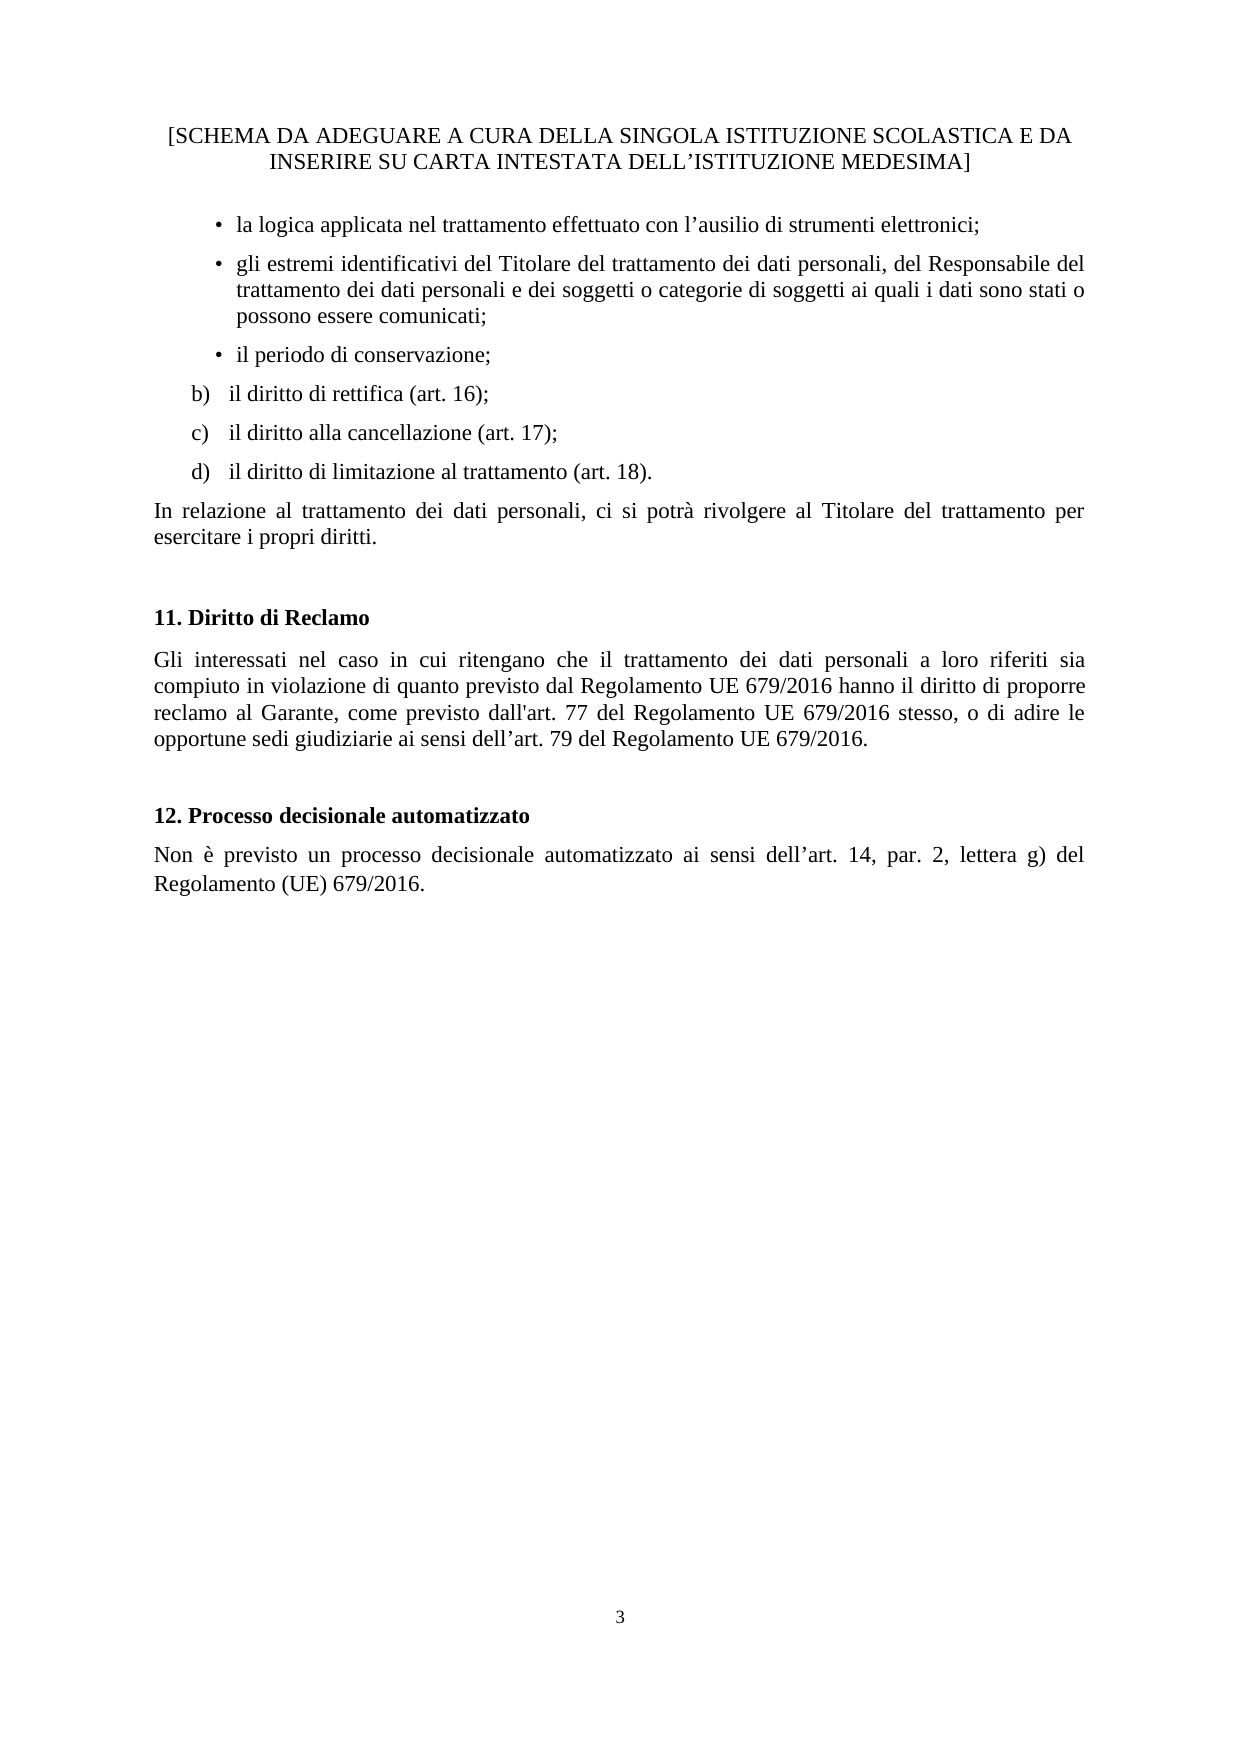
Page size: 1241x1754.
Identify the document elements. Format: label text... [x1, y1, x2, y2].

text 11. Diritto di Reclamo [153, 604, 1087, 630]
text In relazione al trattamento dei dati personali, ci si potrà rivolgere al Titolare del trattamento per esercitare i propri diritti. [153, 497, 1087, 549]
text Gli interessati nel caso in cui ritengano che il trattamento dei dati personali a loro riferiti sia compiuto in violazione di quanto previsto dal Regolamento UE 679/2016 hanno il diritto di proporre reclamo al Garante, come previsto dall'art. 77 del Regolamento UE 679/2016 stesso, o di adire le opportune sedi giudiziarie ai sensi dell’art. 79 del Regolamento UE 679/2016. [153, 646, 1087, 751]
list il diritto alla cancellazione (art. 17); [191, 419, 1087, 445]
list gli estremi identificativi del Titolare del trattamento dei dati personali, del Responsabile del trattamento dei dati personali e dei soggetti o categorie di soggetti ai quali i dati sono stati o possono essere comunicati; [214, 250, 1087, 329]
list la logica applicata nel trattamento effettuato con l’ausilio di strumenti elettronici; [214, 211, 1087, 237]
list il periodo di conservazione; [214, 341, 1087, 368]
text 12. Processo decisionale automatizzato [153, 803, 1087, 829]
text Non è previsto un processo decisionale automatizzato ai sensi dell’art. 14, par. 2, lettera g) del Regolamento (UE) 679/2016. [153, 841, 1087, 896]
list il diritto di rettifica (art. 16); [191, 380, 1087, 406]
list il diritto di limitazione al trattamento (art. 18). [191, 458, 1087, 484]
